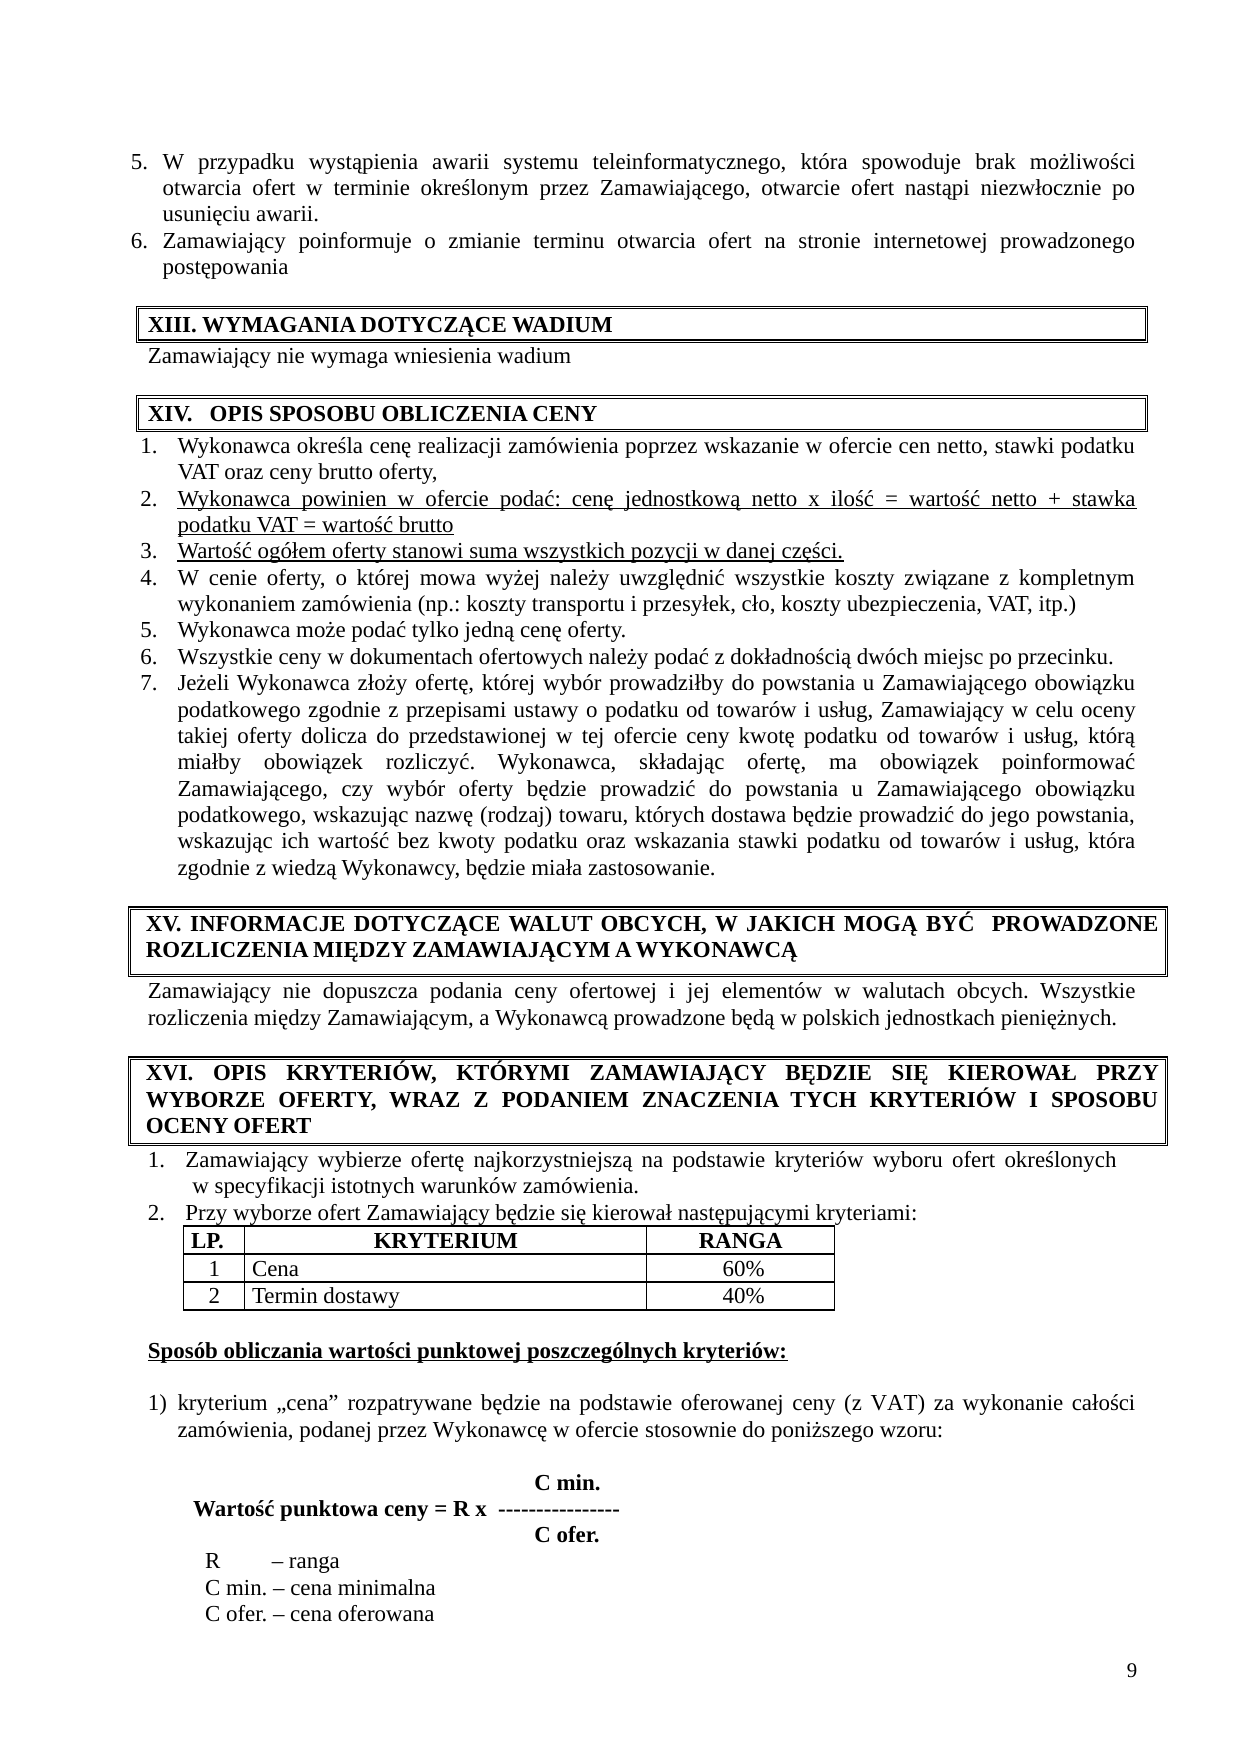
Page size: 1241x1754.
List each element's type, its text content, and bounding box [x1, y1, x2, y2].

text C ofer. – cena oferowana [148, 1600, 1137, 1627]
table_header XV. INFORMACJE DOTYCZĄCE WALUT OBCYCH, W JAKICH MOGĄ BYĆ PROWADZONE ROZLICZENIA MIĘDZY ZAMAWIAJĄCYM A WYKONAWCĄ [131, 910, 1165, 974]
table_header XVI. OPIS KRYTERIÓW, KTÓRYMI ZAMAWIAJĄCY BĘDZIE SIĘ KIEROWAŁ PRZY WYBORZE OFERTY, WRAZ Z PODANIEM ZNACZENIA TYCH KRYTERIÓW I SPOSOBU OCENY OFERT [131, 1060, 1165, 1143]
list Wykonawca może podać tylko jedną cenę oferty. [140, 617, 1137, 643]
text XIII. WYMAGANIA DOTYCZĄCE WADIUM [139, 309, 1145, 339]
text R – ranga [148, 1548, 1137, 1574]
text C min. – cena minimalna [148, 1574, 1137, 1600]
text Wartość punktowa ceny = R x ---------------- [148, 1495, 1137, 1521]
list Wartość ogółem oferty stanowi suma wszystkich pozycji w danej części. [140, 537, 1137, 564]
table_cell 1 [184, 1255, 244, 1281]
text Sposób obliczania wartości punktowej poszczególnych kryteriów: [148, 1337, 1137, 1363]
list Jeżeli Wykonawca złoży ofertę, której wybór prowadziłby do powstania u Zamawiającego obowiązku podatkowego zgodnie z przepisami ustawy o podatku od towarów i usług, Zamawiający w celu oceny takiej oferty dolicza do przedstawionej w tej ofercie ceny kwotę podatku od towarów i usług, którą miałby obowiązek rozliczyć. Wykonawca, składając ofertę, ma obowiązek poinformować Zamawiającego, czy wybór oferty będzie prowadzić do powstania u Zamawiającego obowiązku podatkowego, wskazując nazwę (rodzaj) towaru, których dostawa będzie prowadzić do jego powstania, wskazując ich wartość bez kwoty podatku oraz wskazania stawki podatku od towarów i usług, która zgodnie z wiedzą Wykonawcy, będzie miała zastosowanie. [140, 669, 1137, 880]
text C min. [148, 1468, 1137, 1495]
table_cell Cena [245, 1255, 646, 1281]
table_header KRYTERIUM [245, 1227, 646, 1253]
text Zamawiający nie dopuszcza podania ceny ofertowej i jej elementów w walutach obcych. Wszystkie rozliczenia między Zamawiającym, a Wykonawcą prowadzone będą w polskich jednostkach pieniężnych. [148, 977, 1137, 1030]
text C ofer. [148, 1521, 1137, 1548]
table_header LP. [184, 1227, 244, 1253]
list W cenie oferty, o której mowa wyżej należy uwzględnić wszystkie koszty związane z kompletnym wykonaniem zamówienia (np.: koszty transportu i przesyłek, cło, koszty ubezpieczenia, VAT, itp.) [140, 564, 1137, 617]
text Zamawiający nie wymaga wniesienia wadium [148, 343, 1137, 369]
list Wykonawca określa cenę realizacji zamówienia poprzez wskazanie w ofercie cen netto, stawki podatku VAT oraz ceny brutto oferty, [140, 432, 1137, 485]
list 2. Przy wyborze ofert Zamawiający będzie się kierował następującymi kryteriami: [148, 1199, 1137, 1225]
text XIV. OPIS SPOSOBU OBLICZENIA CENY [139, 399, 1145, 429]
list W przypadku wystąpienia awarii systemu teleinformatycznego, która spowoduje brak możliwości otwarcia ofert w terminie określonym przez Zamawiającego, otwarcie ofert nastąpi niezwłocznie po usunięciu awarii. [148, 148, 1137, 227]
list Wszystkie ceny w dokumentach ofertowych należy podać z dokładnością dwóch miejsc po przecinku. [140, 643, 1137, 669]
table_cell 60% [647, 1255, 834, 1281]
list 1. Zamawiający wybierze ofertę najkorzystniejszą na podstawie kryteriów wyboru ofert określonych w specyfikacji istotnych warunków zamówienia. [148, 1146, 1137, 1199]
table_cell 40% [647, 1283, 834, 1309]
list kryterium „cena” rozpatrywane będzie na podstawie oferowanej ceny (z VAT) za wykonanie całości zamówienia, podanej przez Wykonawcę w ofercie stosownie do poniższego wzoru: [148, 1389, 1137, 1442]
list Zamawiający poinformuje o zmianie terminu otwarcia ofert na stronie internetowej prowadzonego postępowania [148, 227, 1137, 279]
table_cell Termin dostawy [245, 1283, 646, 1309]
table_cell 2 [184, 1283, 244, 1309]
list Wykonawca powinien w ofercie podać: cenę jednostkową netto x ilość = wartość netto + stawka podatku VAT = wartość brutto [140, 485, 1137, 537]
table_header RANGA [647, 1227, 834, 1253]
